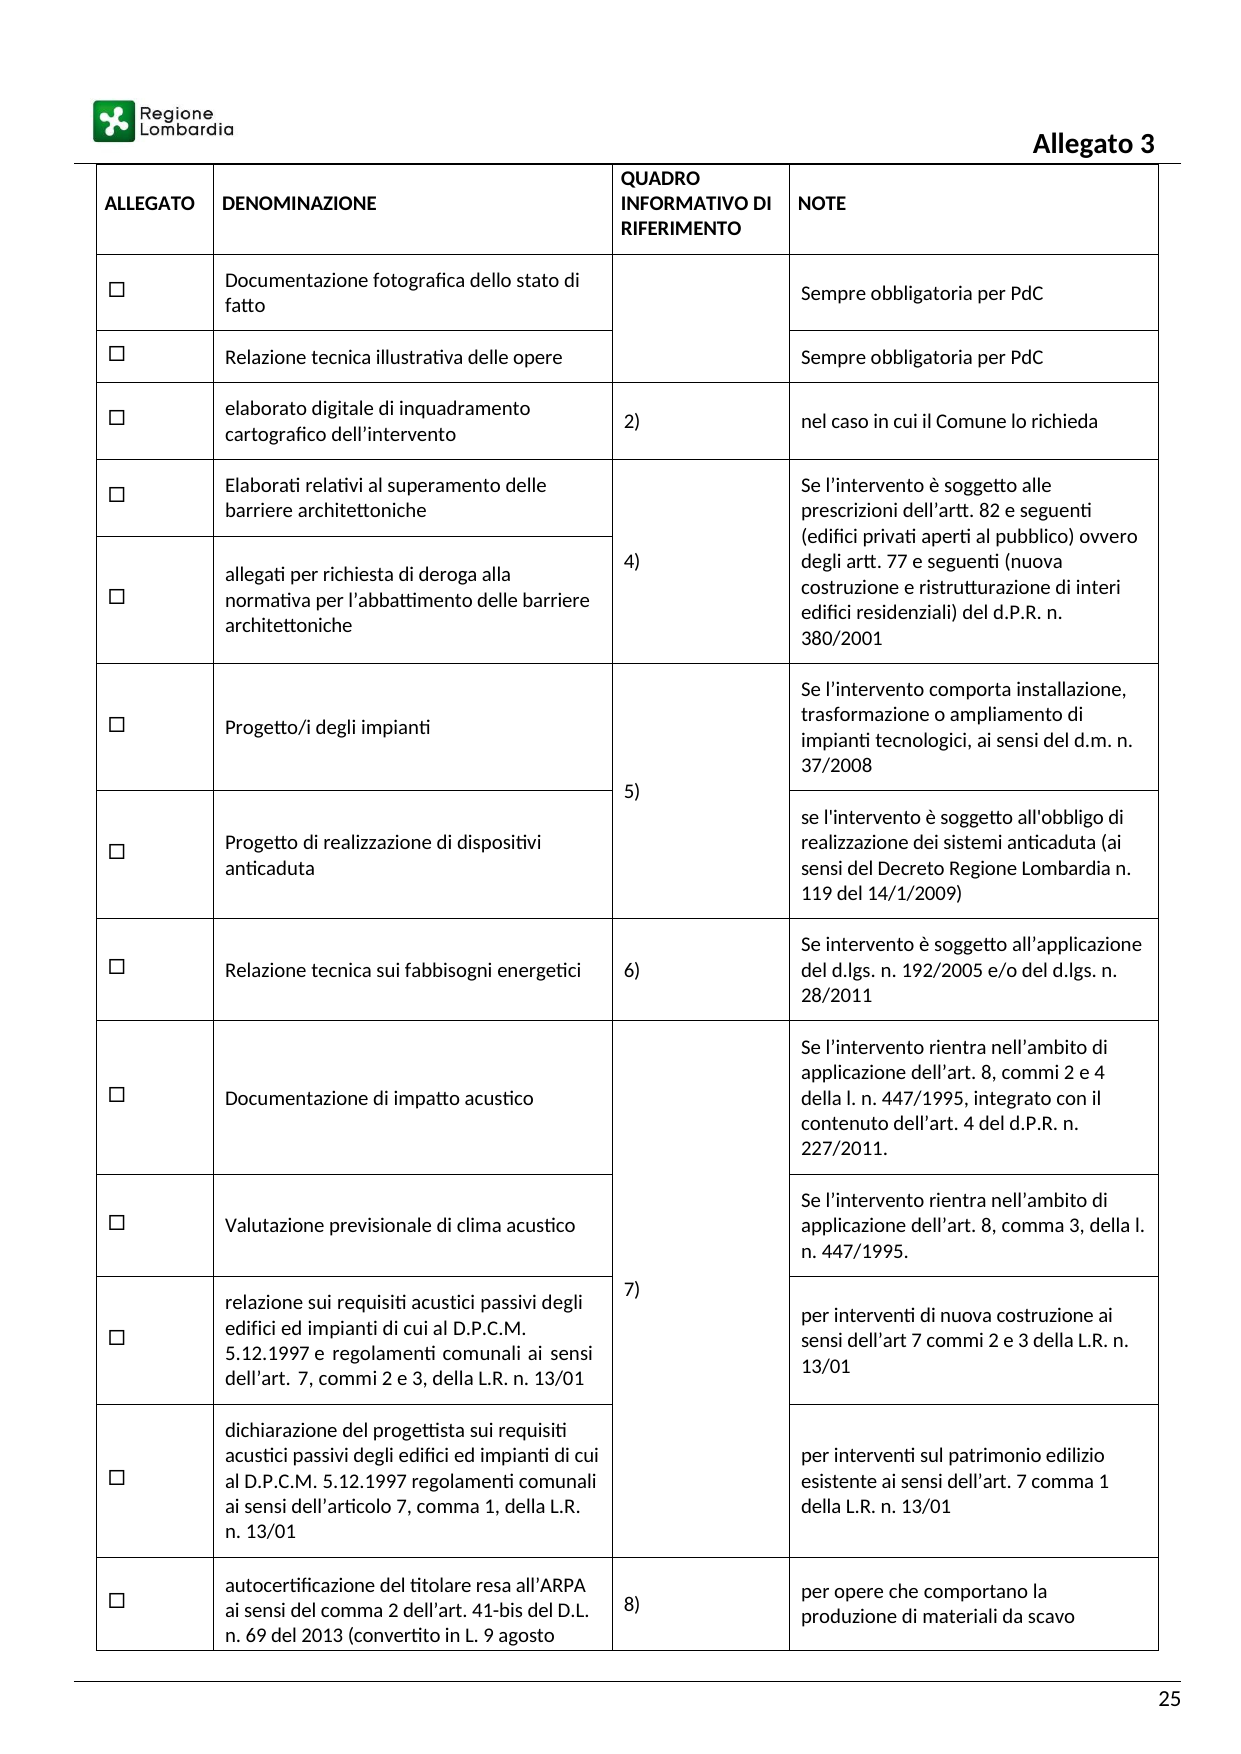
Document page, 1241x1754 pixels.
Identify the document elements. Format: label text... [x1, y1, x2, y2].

table_cell Se l’intervento rientra nell’ambito di applicazione dell’art. 8, comma 3, della l. n. 447/1995. [790, 1175, 1158, 1276]
table_cell dichiarazione del progettista sui requisiti acustici passivi degli edifici ed impianti di cui al D.P.C.M. 5.12.1997 regolamenti comunali ai sensi dell’articolo 7, comma 1, della L.R. n. 13/01 [214, 1405, 612, 1557]
table_cell [97, 1558, 213, 1650]
table_cell Documentazione di impatto acustico [214, 1021, 612, 1173]
table_cell [97, 383, 213, 459]
table_cell [97, 919, 213, 1020]
table_cell Sempre obbligatoria per PdC [790, 331, 1158, 382]
table_cell [97, 1175, 213, 1276]
table_cell per interventi di nuova costruzione ai sensi dell’art 7 commi 2 e 3 della L.R. n. 13/01 [790, 1277, 1158, 1403]
table_cell Progetto/i degli impianti [214, 664, 612, 790]
table_cell [97, 460, 213, 536]
table_cell 2) [613, 383, 789, 459]
table_cell [97, 1277, 213, 1403]
table_cell se l'intervento è soggetto all'obbligo di realizzazione dei sistemi anticaduta (ai sensi del Decreto Regione Lombardia n. 119 del 14/1/2009) [790, 791, 1158, 918]
table_cell per interventi sul patrimonio edilizio esistente ai sensi dell’art. 7 comma 1 della L.R. n. 13/01 [790, 1405, 1158, 1557]
table_cell 7) [613, 1021, 789, 1557]
table_header NOTE [790, 165, 1158, 253]
table_cell 1) [613, 255, 789, 382]
table_cell per opere che comportano la produzione di materiali da scavo [790, 1558, 1158, 1650]
table_cell Se l’intervento è soggetto alle prescrizioni dell’artt. 82 e seguenti (edifici privati aperti al pubblico) ovvero degli artt. 77 e seguenti (nuova costruzione e ristrutturazione di interi edifici residenziali) del d.P.R. n. 380/2001 [790, 460, 1158, 663]
table_cell allegati per richiesta di deroga alla normativa per l’abbattimento delle barriere architettoniche [214, 537, 612, 663]
table_cell [97, 331, 213, 382]
table_cell 6) [613, 919, 789, 1020]
table_cell [97, 1021, 213, 1173]
table_cell [97, 791, 213, 918]
picture [79, 87, 246, 155]
table_cell 5) [613, 664, 789, 918]
table_cell Documentazione fotografica dello stato di fatto [214, 255, 612, 330]
table_cell 4) [613, 460, 789, 663]
table_cell 8) [613, 1558, 789, 1650]
table_cell Valutazione previsionale di clima acustico [214, 1175, 612, 1276]
table_cell elaborato digitale di inquadramento cartografico dell’intervento [214, 383, 612, 459]
table_cell [97, 664, 213, 790]
table_cell Sempre obbligatoria per PdC [790, 255, 1158, 330]
table_cell [97, 537, 213, 663]
table_cell [97, 255, 213, 330]
table_cell nel caso in cui il Comune lo richieda [790, 383, 1158, 459]
table_cell Relazione tecnica illustrativa delle opere [214, 331, 612, 382]
table_cell Se l’intervento comporta installazione, trasformazione o ampliamento di impianti tecnologici, ai sensi del d.m. n. 37/2008 [790, 664, 1158, 790]
table_cell Se intervento è soggetto all’applicazione del d.lgs. n. 192/2005 e/o del d.lgs. n. 28/2011 [790, 919, 1158, 1020]
table_header ALLEGATO [97, 165, 213, 253]
table_cell Se l’intervento rientra nell’ambito di applicazione dell’art. 8, commi 2 e 4 della l. n. 447/1995, integrato con il contenuto dell’art. 4 del d.P.R. n. 227/2011. [790, 1021, 1158, 1173]
table_cell Progetto di realizzazione di dispositivi anticaduta [214, 791, 612, 918]
table_cell relazione sui requisiti acustici passivi degli edifici ed impianti di cui al D.P.C.M. 5.12.1997 e regolamenti comunali ai sensi dell’art. 7, commi 2 e 3, della L.R. n. 13/01 [214, 1277, 612, 1403]
table_cell Elaborati relativi al superamento delle barriere architettoniche [214, 460, 612, 536]
table_cell Relazione tecnica sui fabbisogni energetici [214, 919, 612, 1020]
table_header QUADRO INFORMATIVO DI RIFERIMENTO [613, 165, 789, 253]
table_header DENOMINAZIONE [214, 165, 612, 253]
table_cell [97, 1405, 213, 1557]
